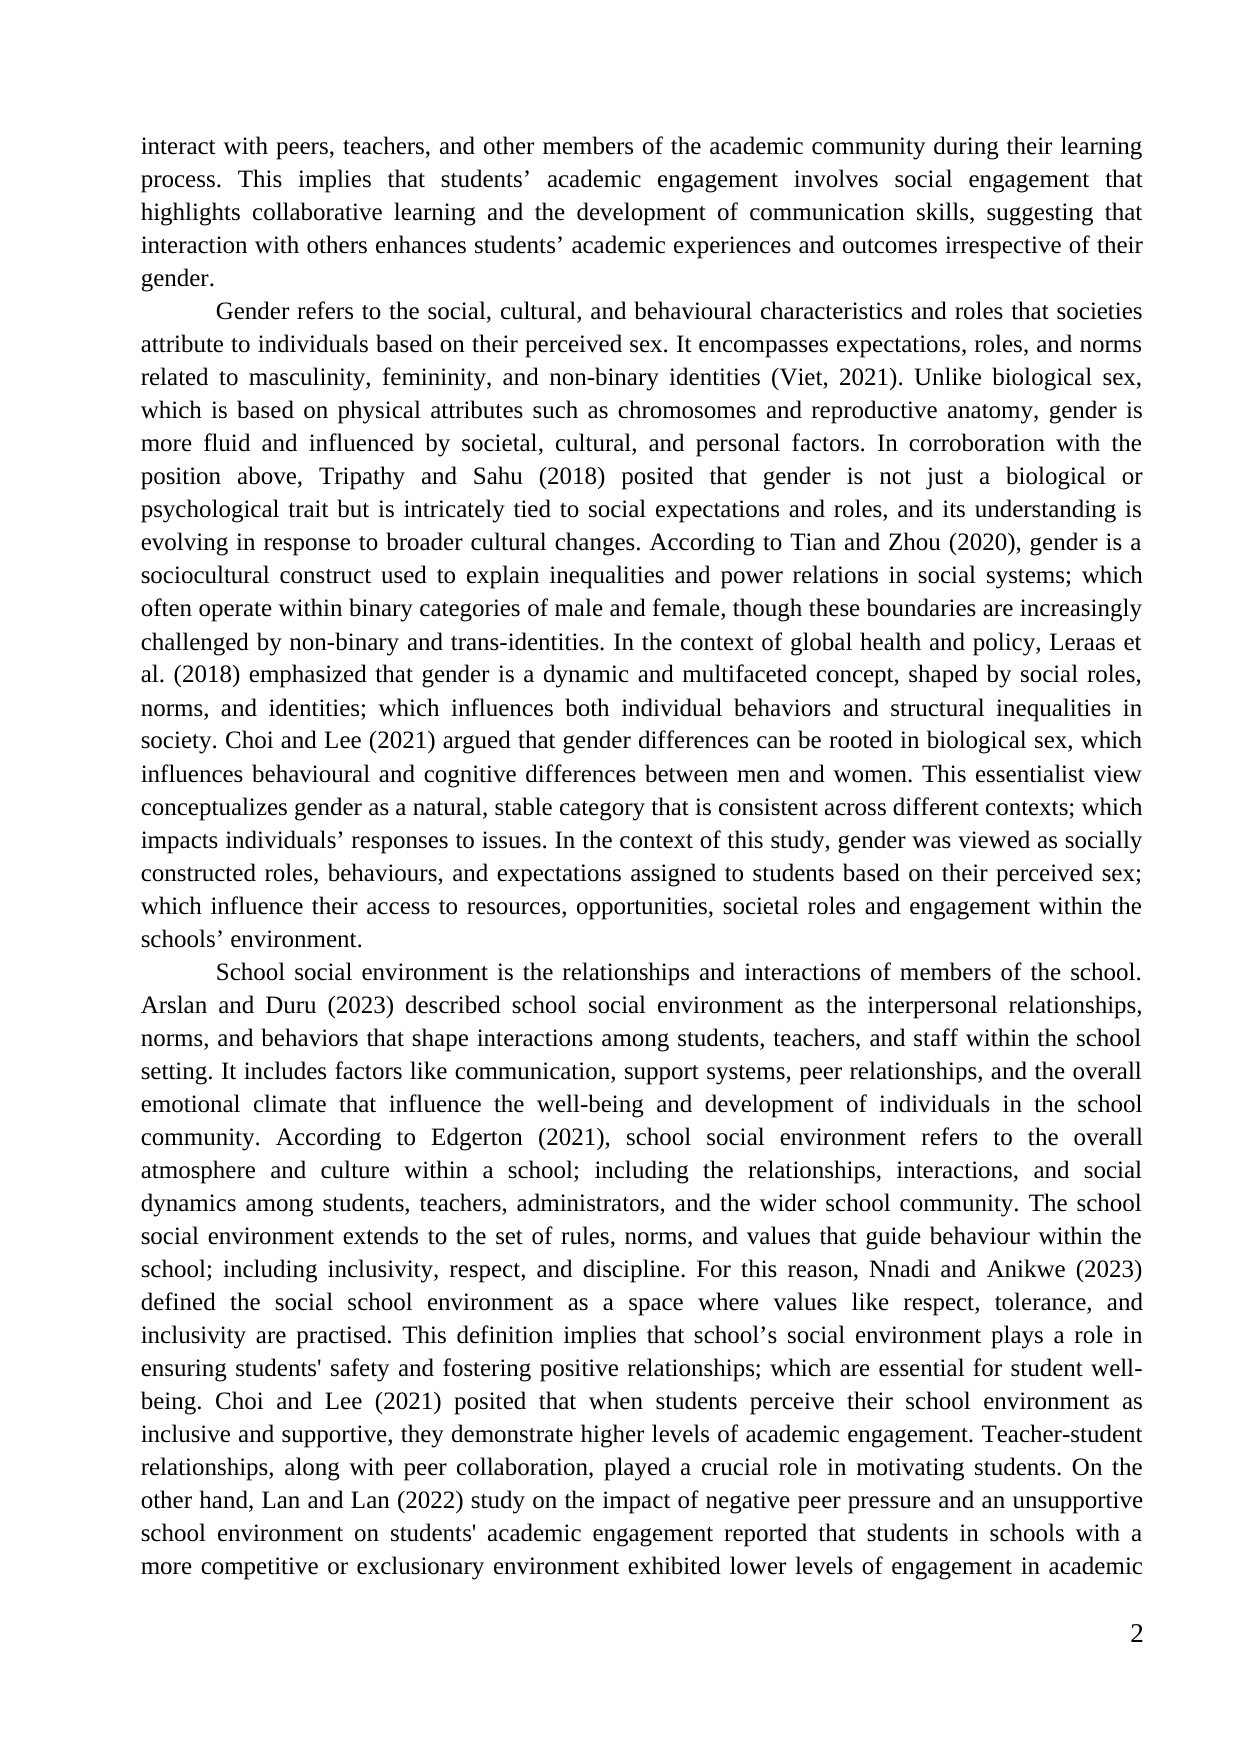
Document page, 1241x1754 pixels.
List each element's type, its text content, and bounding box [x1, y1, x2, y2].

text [141, 957, 1144, 1580]
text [141, 131, 1144, 292]
text Gender refers to the social, cultural, and behavioural characteristics and roles that societies attribute to individuals based on their perceived sex. It encompasses expectations, roles, and norms related to masculinity, femininity, and non-binary identities (Viet, 2021). Unlike biological sex, which is based on physical attributes such as chromosomes and reproductive anatomy, gender is more fluid and influenced by societal, cultural, and personal factors. In corroboration with the position above, Tripathy and Sahu (2018) posited that gender is not just a biological or psychological trait but is intricately tied to social expectations and roles, and its understanding is evolving in response to broader cultural changes. According to Tian and Zhou (2020), gender is a sociocultural construct used to explain inequalities and power relations in social systems; which often operate within binary categories of male and female, though these boundaries are increasingly challenged by non-binary and trans-identities. In the context of global health and policy, Leraas et al. (2018) emphasized that gender is a dynamic and multifaceted concept, shaped by social roles, norms, and identities; which influences both individual behaviors and structural inequalities in society. Choi and Lee (2021) argued that gender differences can be rooted in biological sex, which influences behavioural and cognitive differences between men and women. This essentialist view conceptualizes gender as a natural, stable category that is consistent across different contexts; which impacts individuals’ responses to issues. In the context of this study, gender was viewed as socially constructed roles, behaviours, and expectations assigned to students based on their perceived sex; which influence their access to resources, opportunities, societal roles and engagement within the schools’ environment. [141, 296, 1144, 952]
